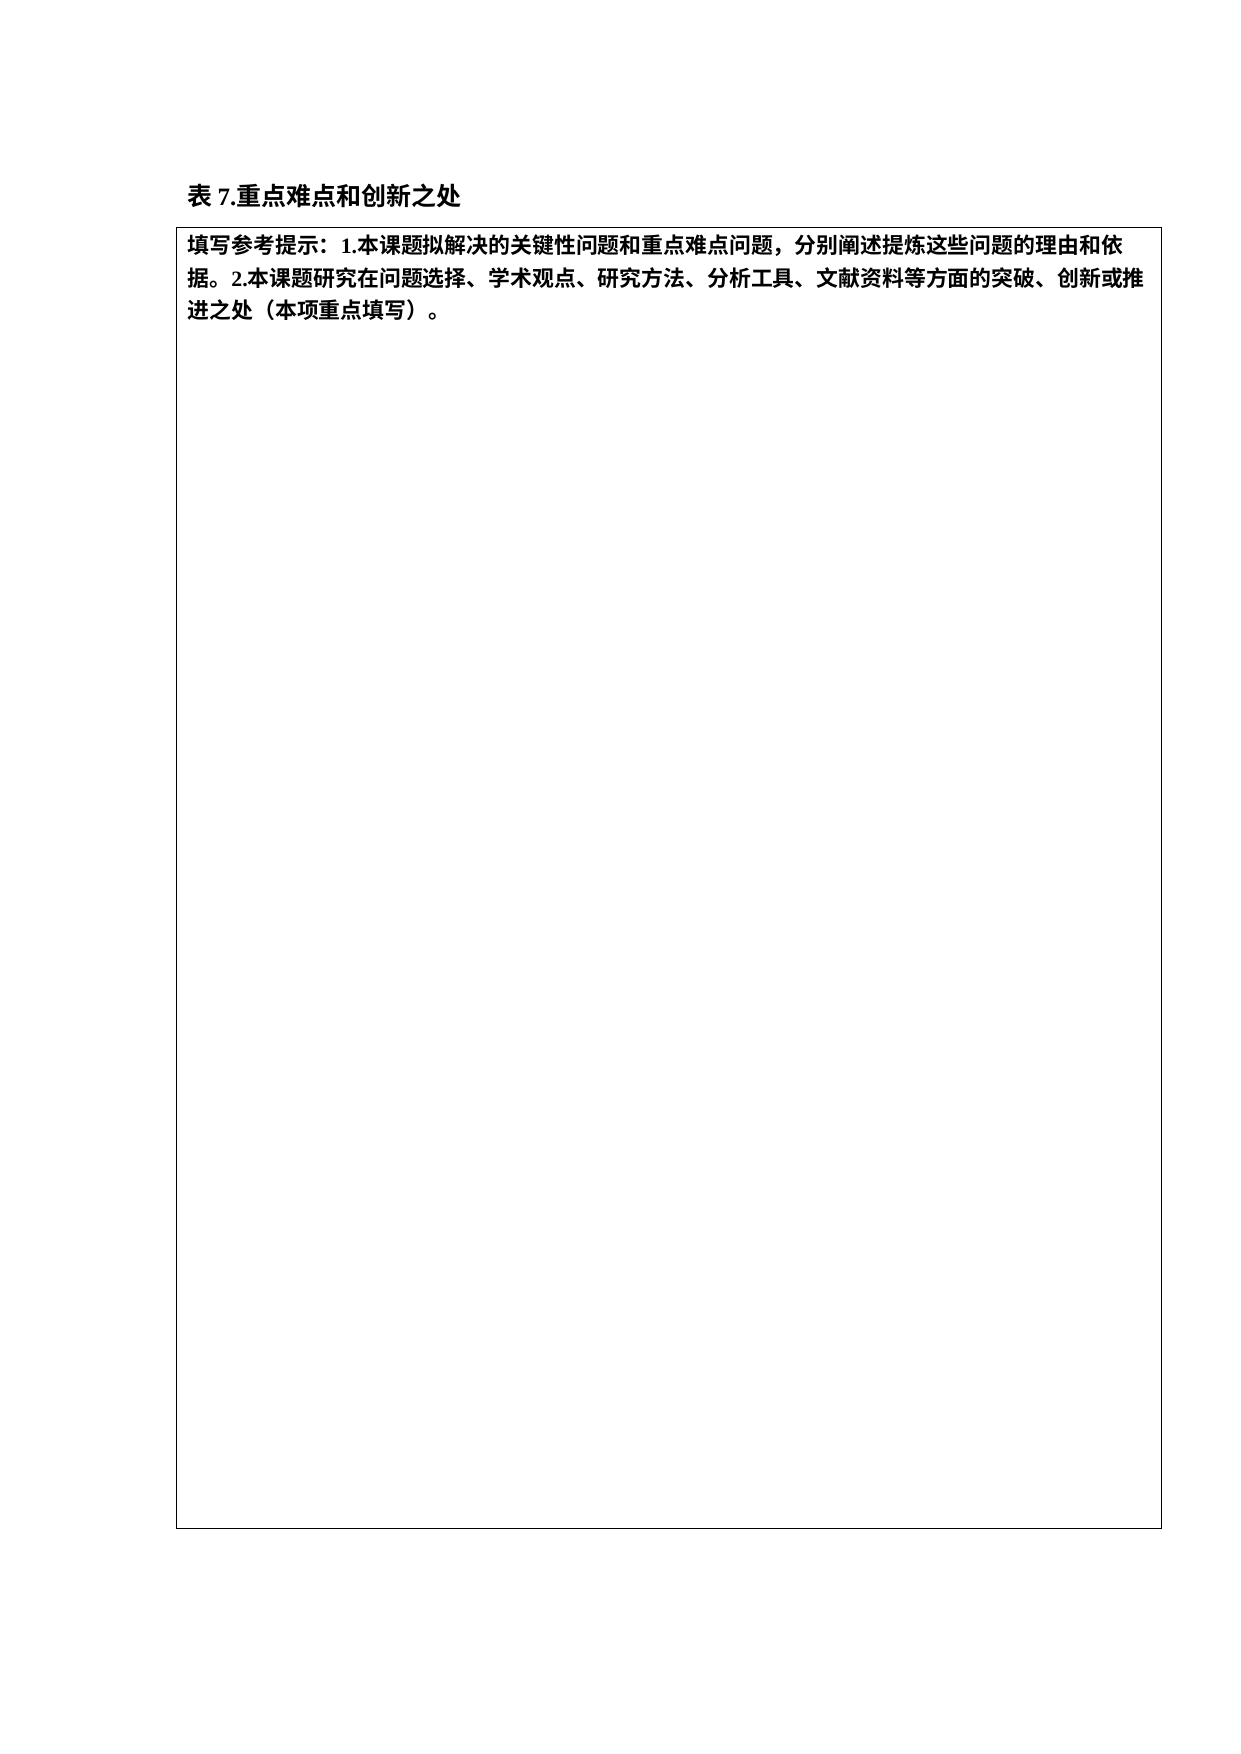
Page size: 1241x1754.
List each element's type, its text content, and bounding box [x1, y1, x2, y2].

text 表7.重点难点和创新之处 [187, 162, 1053, 227]
table_header 填写参考提示：1.本课题拟解决的关键性问题和重点难点问题，分别阐述提炼这些问题的理由和依据。2.本课题研究在问题选择、学术观点、研究方法、分析工具、文献资料等方面的突破、创新或推进之处（本项重点填写）。 [177, 228, 1161, 1528]
